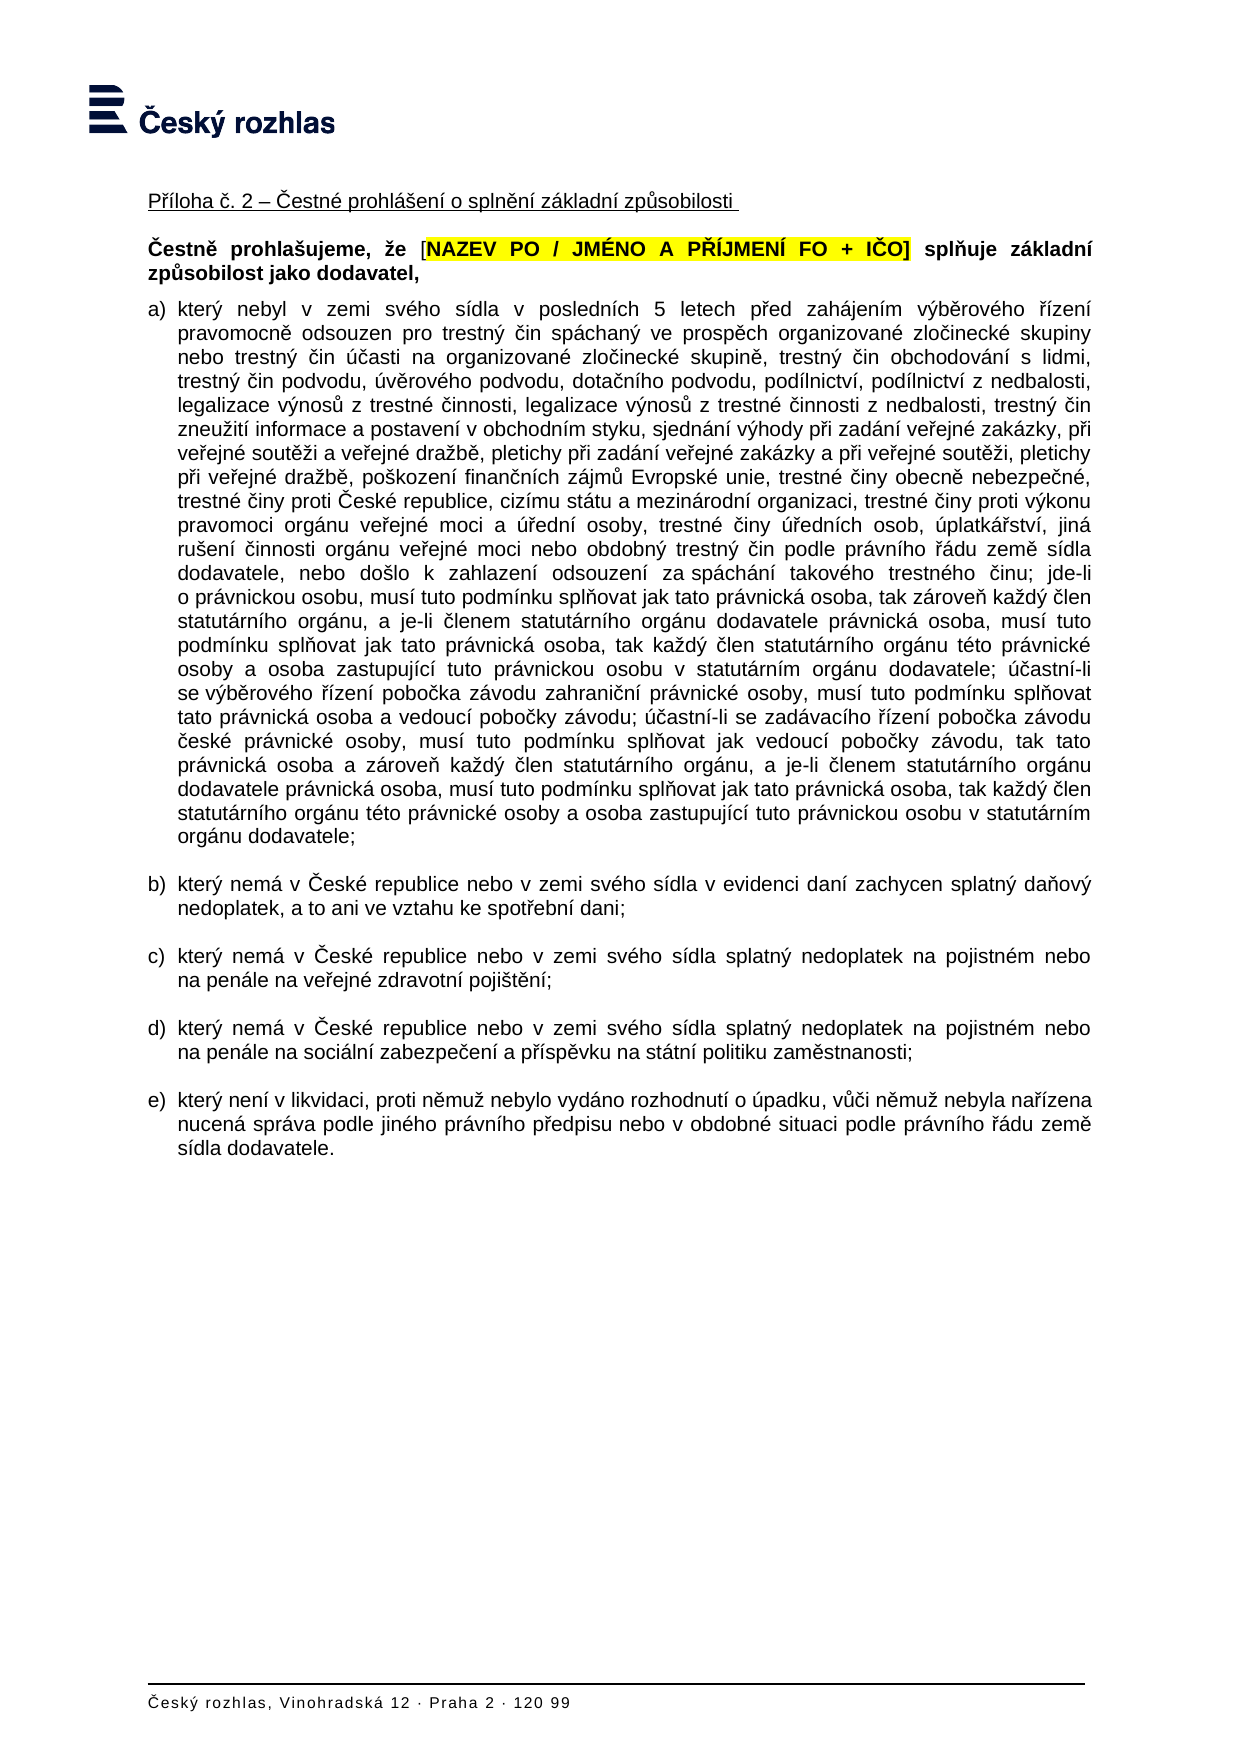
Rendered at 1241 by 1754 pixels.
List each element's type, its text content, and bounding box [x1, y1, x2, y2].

list který nebyl v zemi svého sídla v posledních 5 letech před zahájením výběrového řízení pravomocně odsouzen pro trestný čin spáchaný ve prospěch organizované zločinecké skupiny nebo trestný čin účasti na organizované zločinecké skupině, trestný čin obchodování s lidmi, trestný čin podvodu, úvěrového podvodu, dotačního podvodu, podílnictví, podílnictví z nedbalosti, legalizace výnosů z trestné činnosti, legalizace výnosů z trestné činnosti z nedbalosti, trestný čin zneužití informace a postavení v obchodním styku, sjednání výhody při zadání veřejné zakázky, při veřejné soutěži a veřejné dražbě, pletichy při zadání veřejné zakázky a při veřejné soutěži, pletichy při veřejné dražbě, poškození finančních zájmů Evropské unie, trestné činy obecně nebezpečné, trestné činy proti České republice, cizímu státu a mezinárodní organizaci, trestné činy proti výkonu pravomoci orgánu veřejné moci a úřední osoby, trestné činy úředních osob, úplatkářství, jiná rušení činnosti orgánu veřejné moci nebo obdobný trestný čin podle právního řádu země sídla dodavatele, nebo došlo k zahlazení odsouzení za spáchání takového trestného činu; jde-li o právnickou osobu, musí tuto podmínku splňovat jak tato právnická osoba, tak zároveň každý člen statutárního orgánu, a je-li členem statutárního orgánu dodavatele právnická osoba, musí tuto podmínku splňovat jak tato právnická osoba, tak každý člen statutárního orgánu této právnické osoby a osoba zastupující tuto právnickou osobu v statutárním orgánu dodavatele; účastní-li se výběrového řízení pobočka závodu zahraniční právnické osoby, musí tuto podmínku splňovat tato právnická osoba a vedoucí pobočky závodu; účastní-li se zadávacího řízení pobočka závodu české právnické osoby, musí tuto podmínku splňovat jak vedoucí pobočky závodu, tak tato právnická osoba a zároveň každý člen statutárního orgánu, a je-li členem statutárního orgánu dodavatele právnická osoba, musí tuto podmínku splňovat jak tato právnická osoba, tak každý člen statutárního orgánu této právnické osoby a osoba zastupující tuto právnickou osobu v statutárním orgánu dodavatele; [148, 297, 1092, 848]
list který není v likvidaci, proti němuž nebylo vydáno rozhodnutí o úpadku, vůči němuž nebyla nařízena nucená správa podle jiného právního předpisu nebo v obdobné situaci podle právního řádu země sídla dodavatele. [148, 1088, 1092, 1160]
list který nemá v České republice nebo v zemi svého sídla splatný nedoplatek na pojistném nebo na penále na veřejné zdravotní pojištění; [148, 944, 1092, 992]
text Čestně prohlašujeme, že [NAZEV PO / JMÉNO A PŘÍJMENÍ FO + IČO] splňuje základní způsobilost jako dodavatel, [148, 237, 1092, 285]
list který nemá v České republice nebo v zemi svého sídla splatný nedoplatek na pojistném nebo na penále na sociální zabezpečení a příspěvku na státní politiku zaměstnanosti; [148, 1016, 1092, 1064]
text Příloha č. 2 – Čestné prohlášení o splnění základní způsobilosti [148, 189, 1092, 213]
picture [89, 85, 335, 138]
list který nemá v České republice nebo v zemi svého sídla v evidenci daní zachycen splatný daňový nedoplatek, a to ani ve vztahu ke spotřební dani; [148, 872, 1092, 920]
